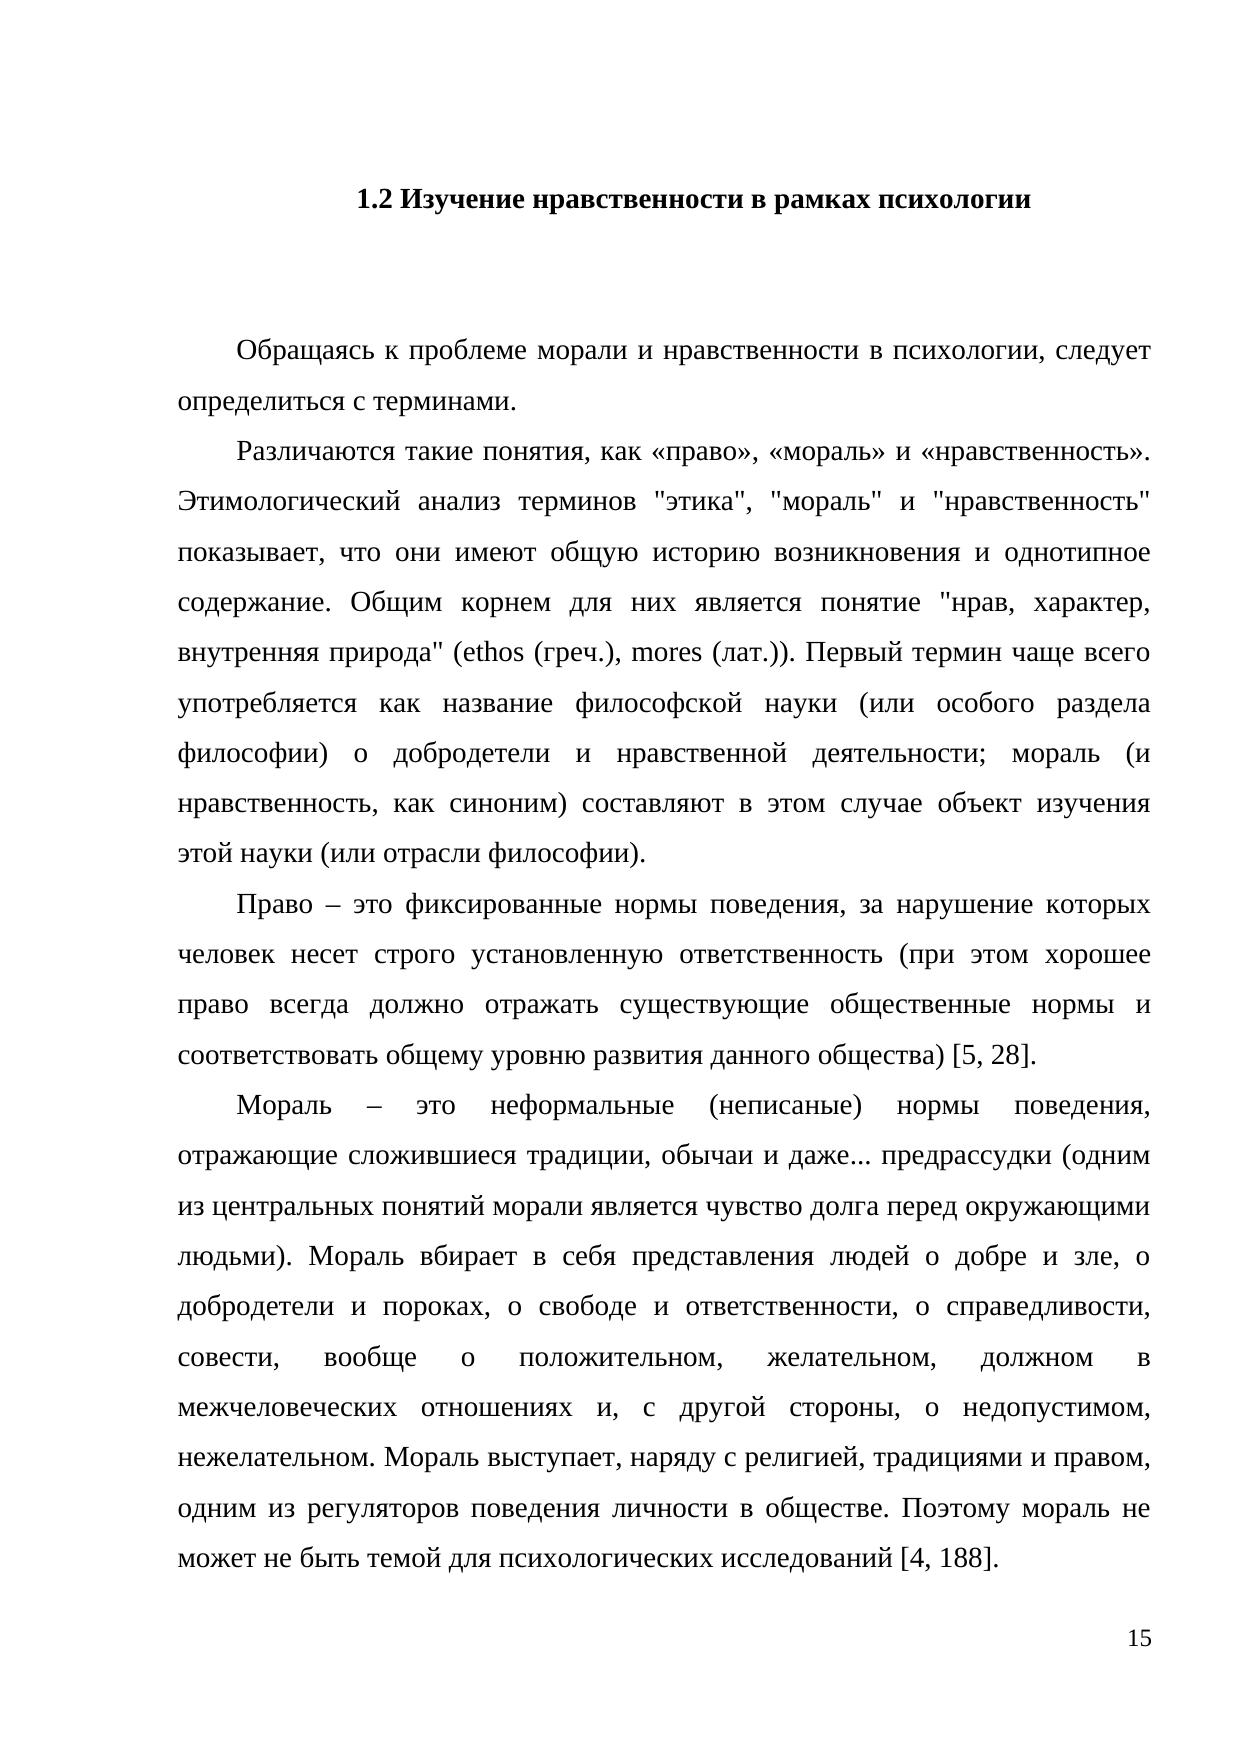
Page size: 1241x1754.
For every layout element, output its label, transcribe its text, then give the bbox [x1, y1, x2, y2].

text Право – это фиксированные нормы поведения, за нарушение которых человек несет строго установленную ответственность (при этом хорошее право всегда должно отражать существующие общественные нормы и соответствовать общему уровню развития данного общества) [5, 28]. [177, 886, 1152, 1070]
text 1.2 Изучение нравственности в рамках психологии [177, 182, 1152, 215]
text Мораль – это неформальные (неписаные) нормы поведения, отражающие сложившиеся традиции, обычаи и даже... предрассудки (одним из центральных понятий морали является чувство долга перед окружающими людьми). Мораль вбирает в себя представления людей о добре и зле, о добродетели и пороках, о свободе и ответственности, о справедливости, совести, вообще о положительном, желательном, должном в межчеловеческих отношениях и, с другой стороны, о недопустимом, нежелательном. Мораль выступает, наряду с религией, традициями и правом, одним из регуляторов поведения личности в обществе. Поэтому мораль не может не быть темой для психологических исследований [4, 188]. [177, 1087, 1152, 1573]
text Обращаясь к проблеме морали и нравственности в психологии, следует определиться с терминами. [177, 332, 1152, 416]
text Различаются такие понятия, как «право», «мораль» и «нравственность». Этимологический анализ терминов "этика", "мораль" и "нравственность" показывает, что они имеют общую историю возникновения и однотипное содержание. Общим корнем для них является понятие "нрав, характер, внутренняя природа" (ethos (греч.), mores (лат.)). Первый термин чаще всего употребляется как название философской науки (или особого раздела философии) о добродетели и нравственной деятельности; мораль (и нравственность, как синоним) составляют в этом случае объект изучения этой науки (или отрасли философии). [177, 433, 1152, 869]
